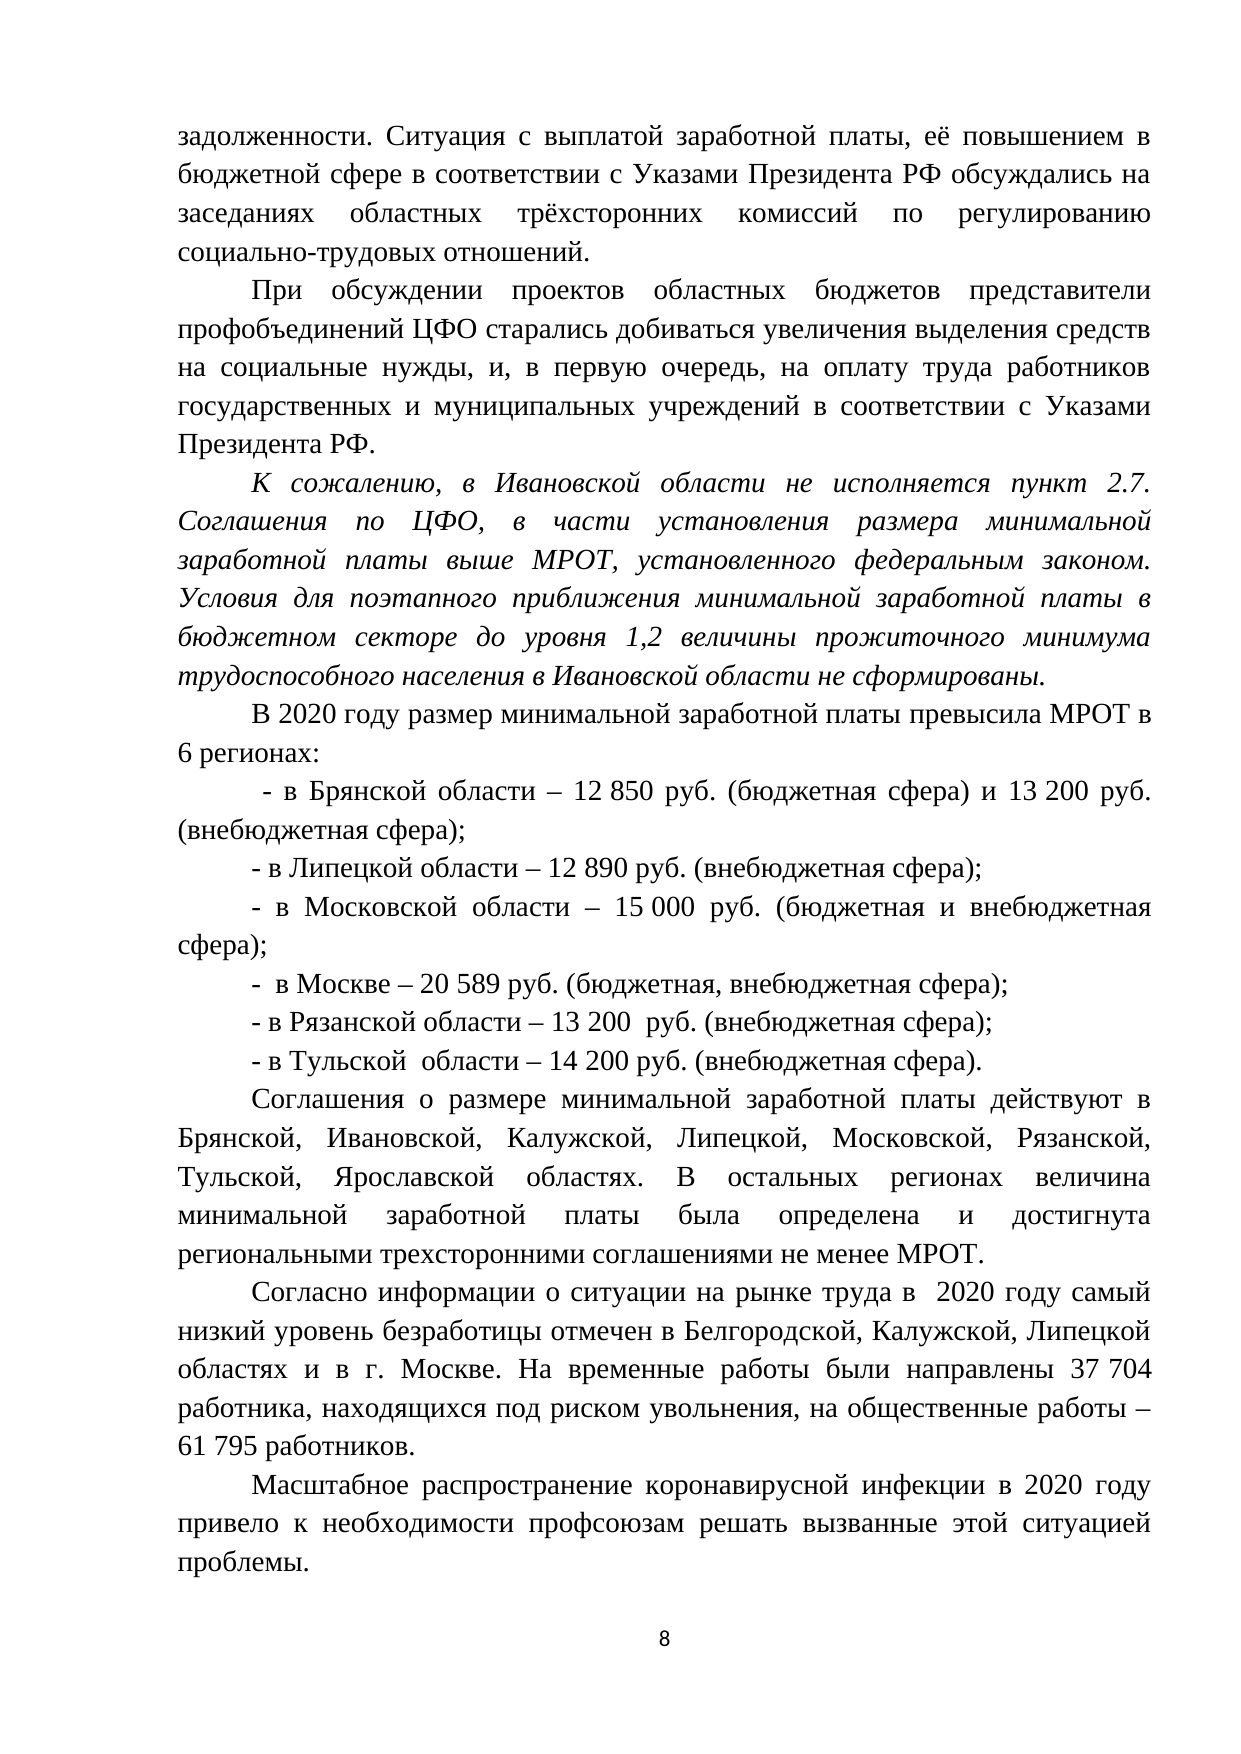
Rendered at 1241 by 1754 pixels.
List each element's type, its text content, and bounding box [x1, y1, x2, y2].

text Соглашения о размере минимальной заработной платы действуют в Брянской, Ивановской, Калужской, Липецкой, Московской, Рязанской, Тульской, Ярославской областях. В остальных регионах величина минимальной заработной платы была определена и достигнута региональными трехсторонними соглашениями не менее МРОТ. [177, 1082, 1152, 1269]
text К сожалению, в Ивановской области не исполняется пункт 2.7. Соглашения по ЦФО, в части установления размера минимальной заработной платы выше МРОТ, установленного федеральным законом. Условия для поэтапного приближения минимальной заработной платы в бюджетном секторе до уровня 1,2 величины прожиточного минимума трудоспособного населения в Ивановской области не сформированы. [177, 465, 1152, 691]
text Согласно информации о ситуации на рынке труда в 2020 году самый низкий уровень безработицы отмечен в Белгородской, Калужской, Липецкой областях и в г. Москве. На временные работы были направлены 37 704 работника, находящихся под риском увольнения, на общественные работы – 61 795 работников. [177, 1274, 1152, 1462]
text - в Тульской области – 14 200 руб. (внебюджетная сфера). [177, 1043, 1152, 1077]
text При обсуждении проектов областных бюджетов представители профобъединений ЦФО старались добиваться увеличения выделения средств на социальные нужды, и, в первую очередь, на оплату труда работников государственных и муниципальных учреждений в соответствии с Указами Президента РФ. [177, 272, 1152, 460]
text В 2020 году размер минимальной заработной платы превысила МРОТ в 6 регионах: [177, 696, 1152, 768]
text - в Липецкой области – 12 890 руб. (внебюджетная сфера); [177, 850, 1152, 884]
text - в Московской области – 15 000 руб. (бюджетная и внебюджетная сфера); [177, 889, 1152, 961]
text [177, 118, 1152, 267]
text - в Брянской области – 12 850 руб. (бюджетная сфера) и 13 200 руб. (внебюджетная сфера); [177, 773, 1152, 845]
text - в Рязанской области – 13 200 руб. (внебюджетная сфера); [177, 1004, 1152, 1038]
text - в Москве – 20 589 руб. (бюджетная, внебюджетная сфера); [177, 966, 1152, 999]
text Масштабное распространение коронавирусной инфекции в 2020 году привело к необходимости профсоюзам решать вызванные этой ситуацией проблемы. [177, 1467, 1152, 1578]
